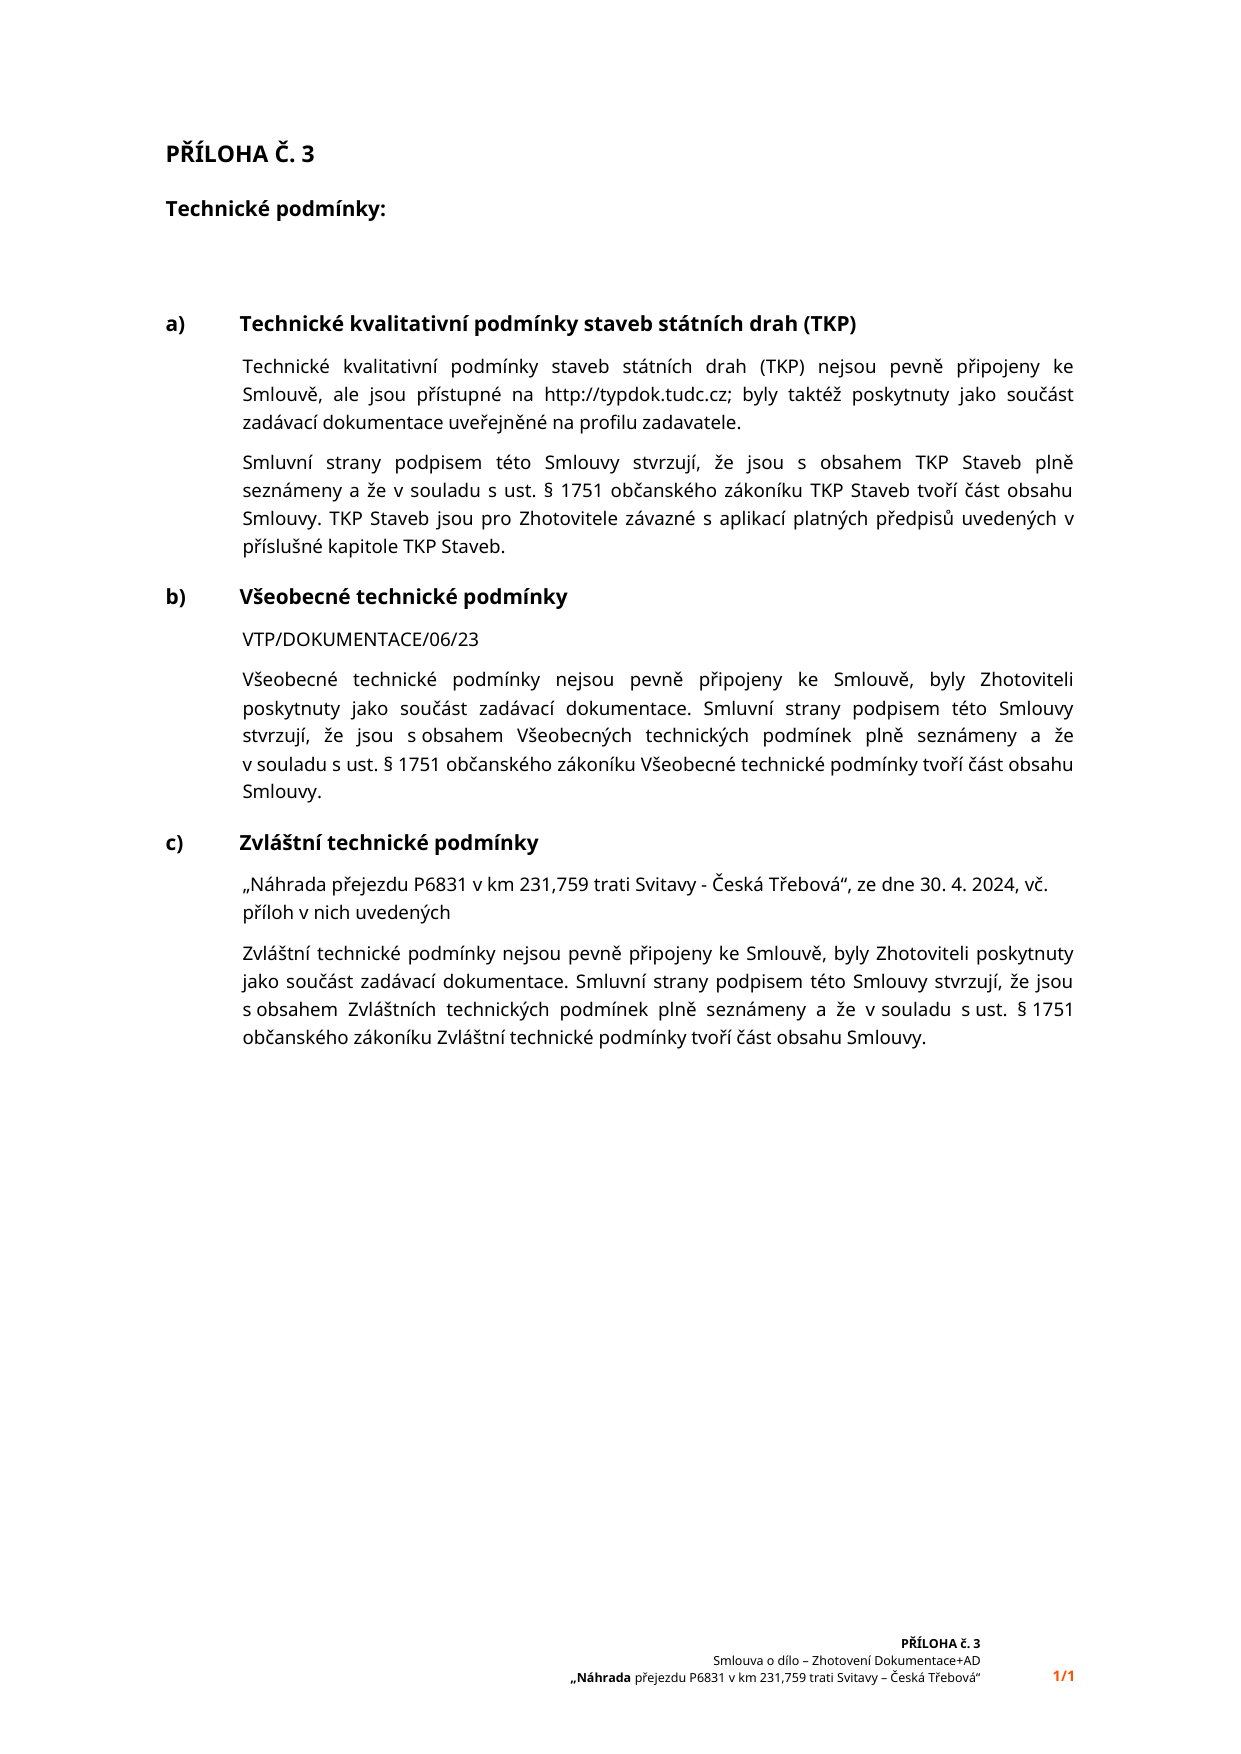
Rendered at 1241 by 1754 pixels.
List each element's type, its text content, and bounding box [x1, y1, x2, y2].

text c) Zvláštní technické podmínky [165, 828, 1075, 856]
text Smluvní strany podpisem této Smlouvy stvrzují, že jsou s obsahem TKP Staveb plně seznámeny a že v souladu s ust. § 1751 občanského zákoníku TKP Staveb tvoří část obsahu Smlouvy. TKP Staveb jsou pro Zhotovitele závazné s aplikací platných předpisů uvedených v příslušné kapitole TKP Staveb. [242, 449, 1075, 559]
text a) Technické kvalitativní podmínky staveb státních drah (TKP) [165, 309, 1075, 338]
text VTP/DOKUMENTACE/06/23 [242, 626, 1075, 652]
text Technické podmínky: [165, 194, 1075, 222]
text Technické kvalitativní podmínky staveb státních drah (TKP) nejsou pevně připojeny ke Smlouvě, ale jsou přístupné na http://typdok.tudc.cz; byly taktéž poskytnuty jako součást zadávací dokumentace uveřejněné na profilu zadavatele. [242, 353, 1075, 434]
text Příloha č. 3 [165, 138, 1075, 170]
text Všeobecné technické podmínky nejsou pevně připojeny ke Smlouvě, byly Zhotoviteli poskytnuty jako součást zadávací dokumentace. Smluvní strany podpisem této Smlouvy stvrzují, že jsou s obsahem Všeobecných technických podmínek plně seznámeny a že v souladu s ust. § 1751 občanského zákoníku Všeobecné technické podmínky tvoří část obsahu Smlouvy. [242, 667, 1075, 804]
text b) Všeobecné technické podmínky [165, 582, 1075, 611]
text „Náhrada přejezdu P6831 v km 231,759 trati Svitavy - Česká Třebová“, ze dne 30. 4. 2024, vč. příloh v nich uvedených [242, 871, 1075, 925]
text Zvláštní technické podmínky nejsou pevně připojeny ke Smlouvě, byly Zhotoviteli poskytnuty jako součást zadávací dokumentace. Smluvní strany podpisem této Smlouvy stvrzují, že jsou s obsahem Zvláštních technických podmínek plně seznámeny a že v souladu s ust. § 1751 občanského zákoníku Zvláštní technické podmínky tvoří část obsahu Smlouvy. [242, 940, 1075, 1049]
